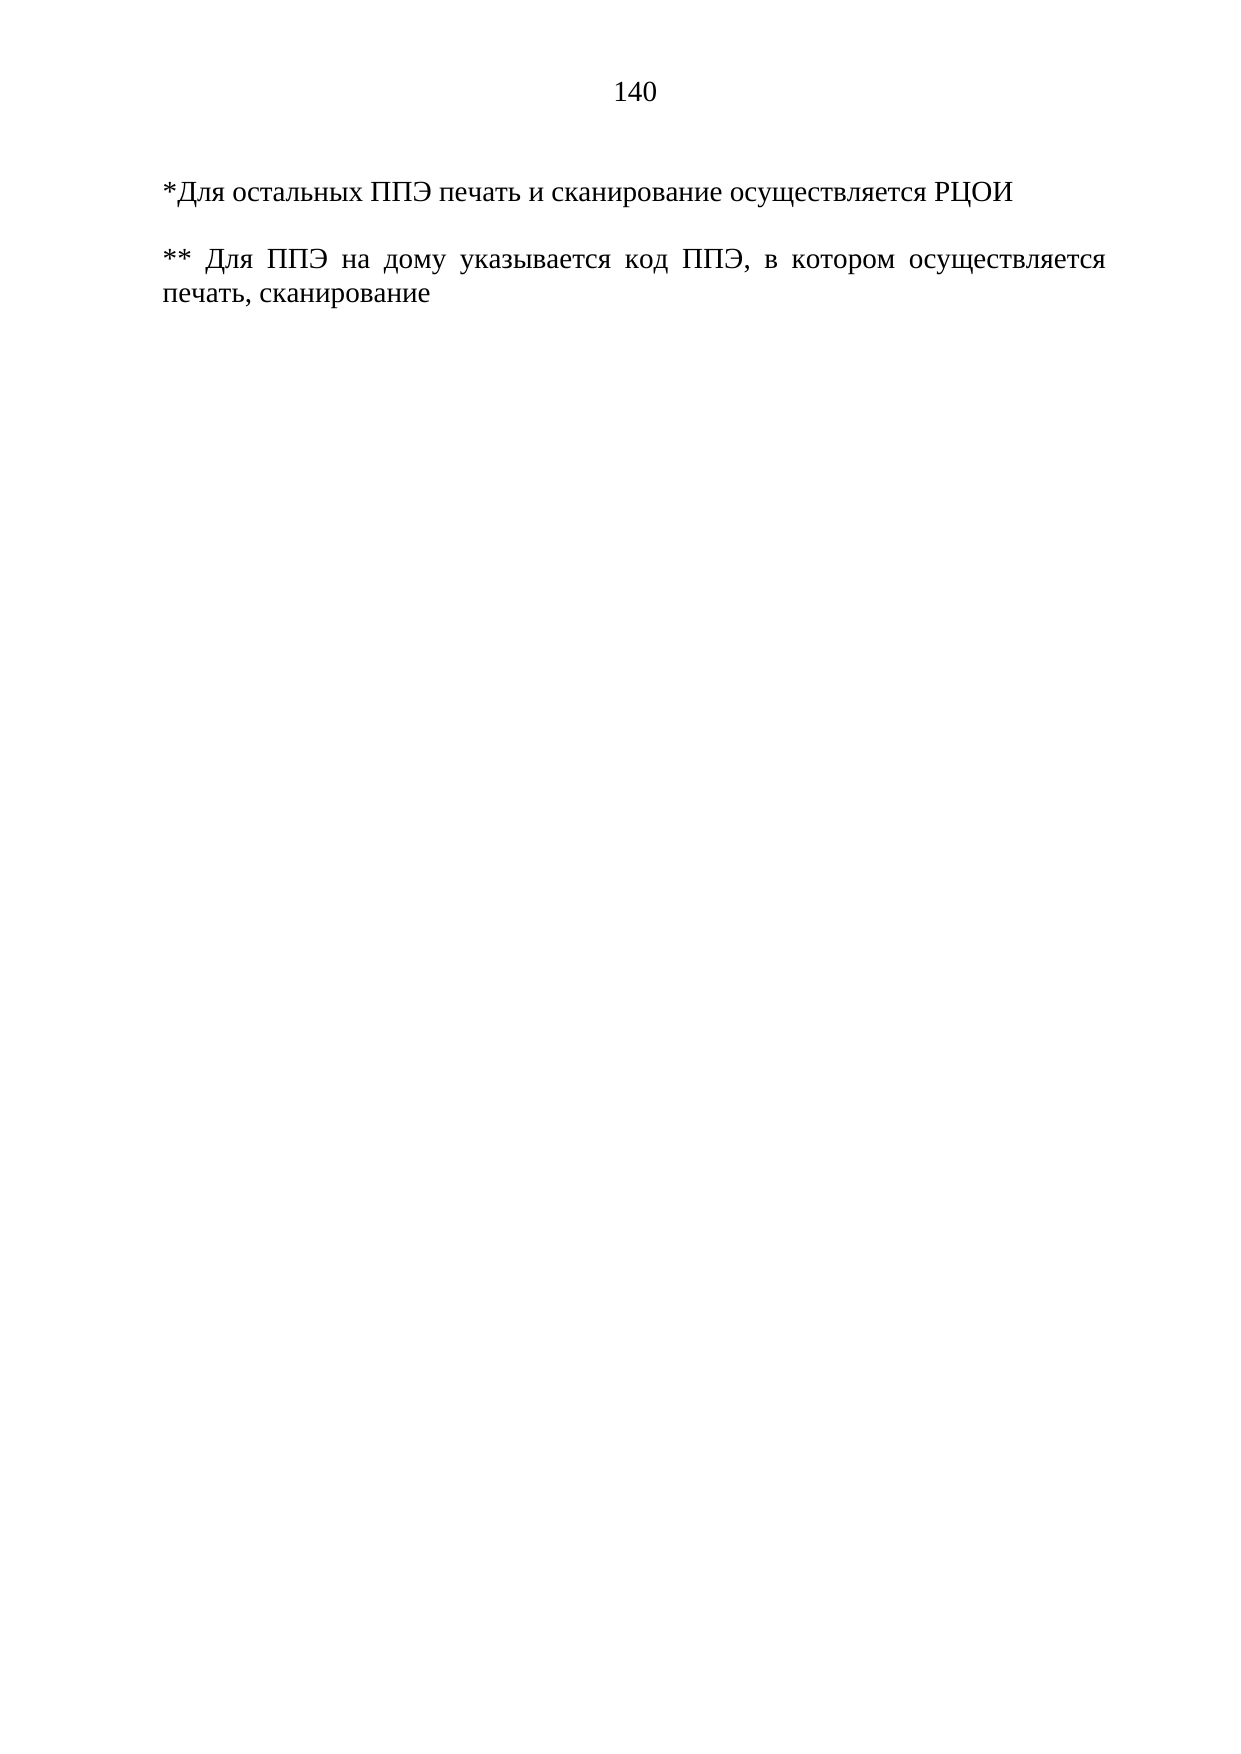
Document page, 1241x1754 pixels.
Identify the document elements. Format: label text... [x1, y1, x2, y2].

text ** Для ППЭ на дому указывается код ППЭ, в котором осуществляется печать, сканирование [162, 242, 1107, 309]
text *Для остальных ППЭ печать и сканирование осуществляется РЦОИ [162, 174, 1107, 208]
